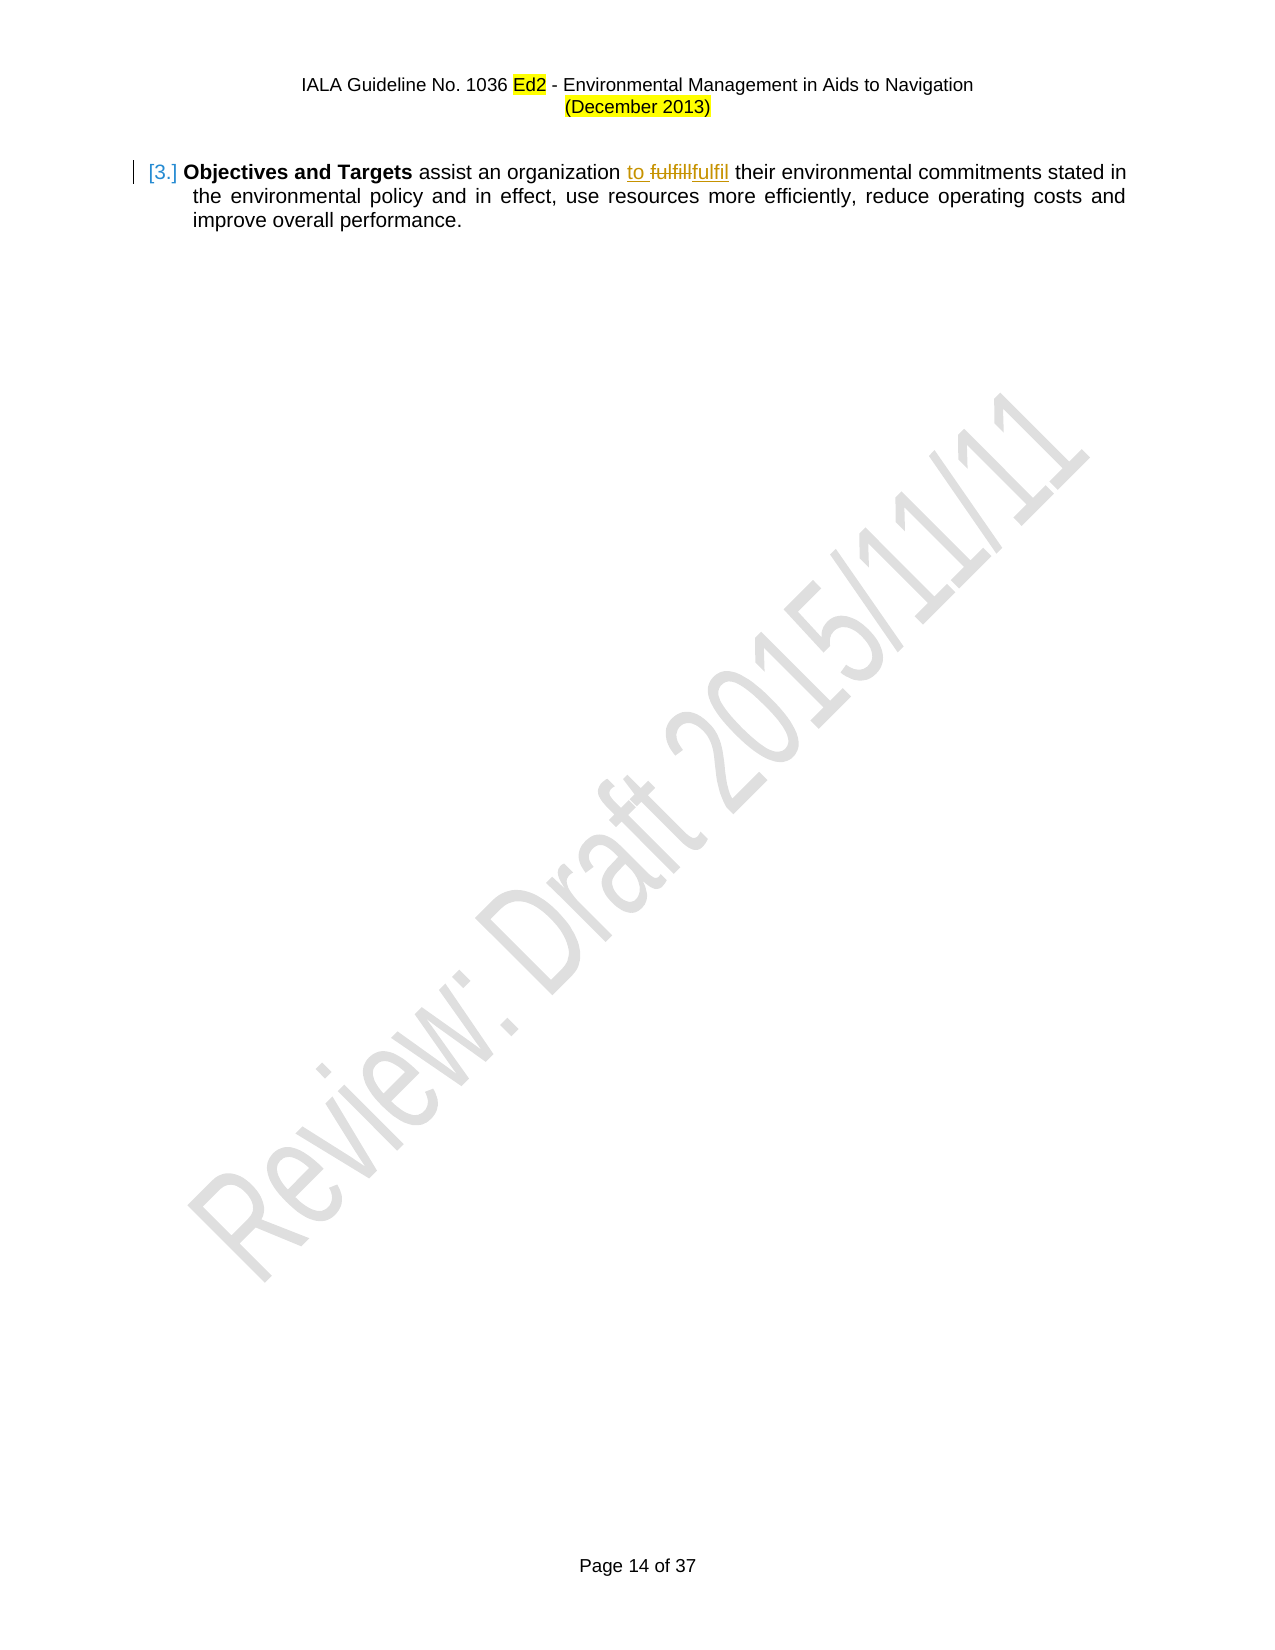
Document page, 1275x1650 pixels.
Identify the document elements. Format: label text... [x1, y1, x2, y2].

list Objectives and Targets assist an organization their environmental commitments stated in the environmental policy and in effect, use resources more efficiently, reduce operating costs and improve overall performance. [148, 160, 1127, 232]
